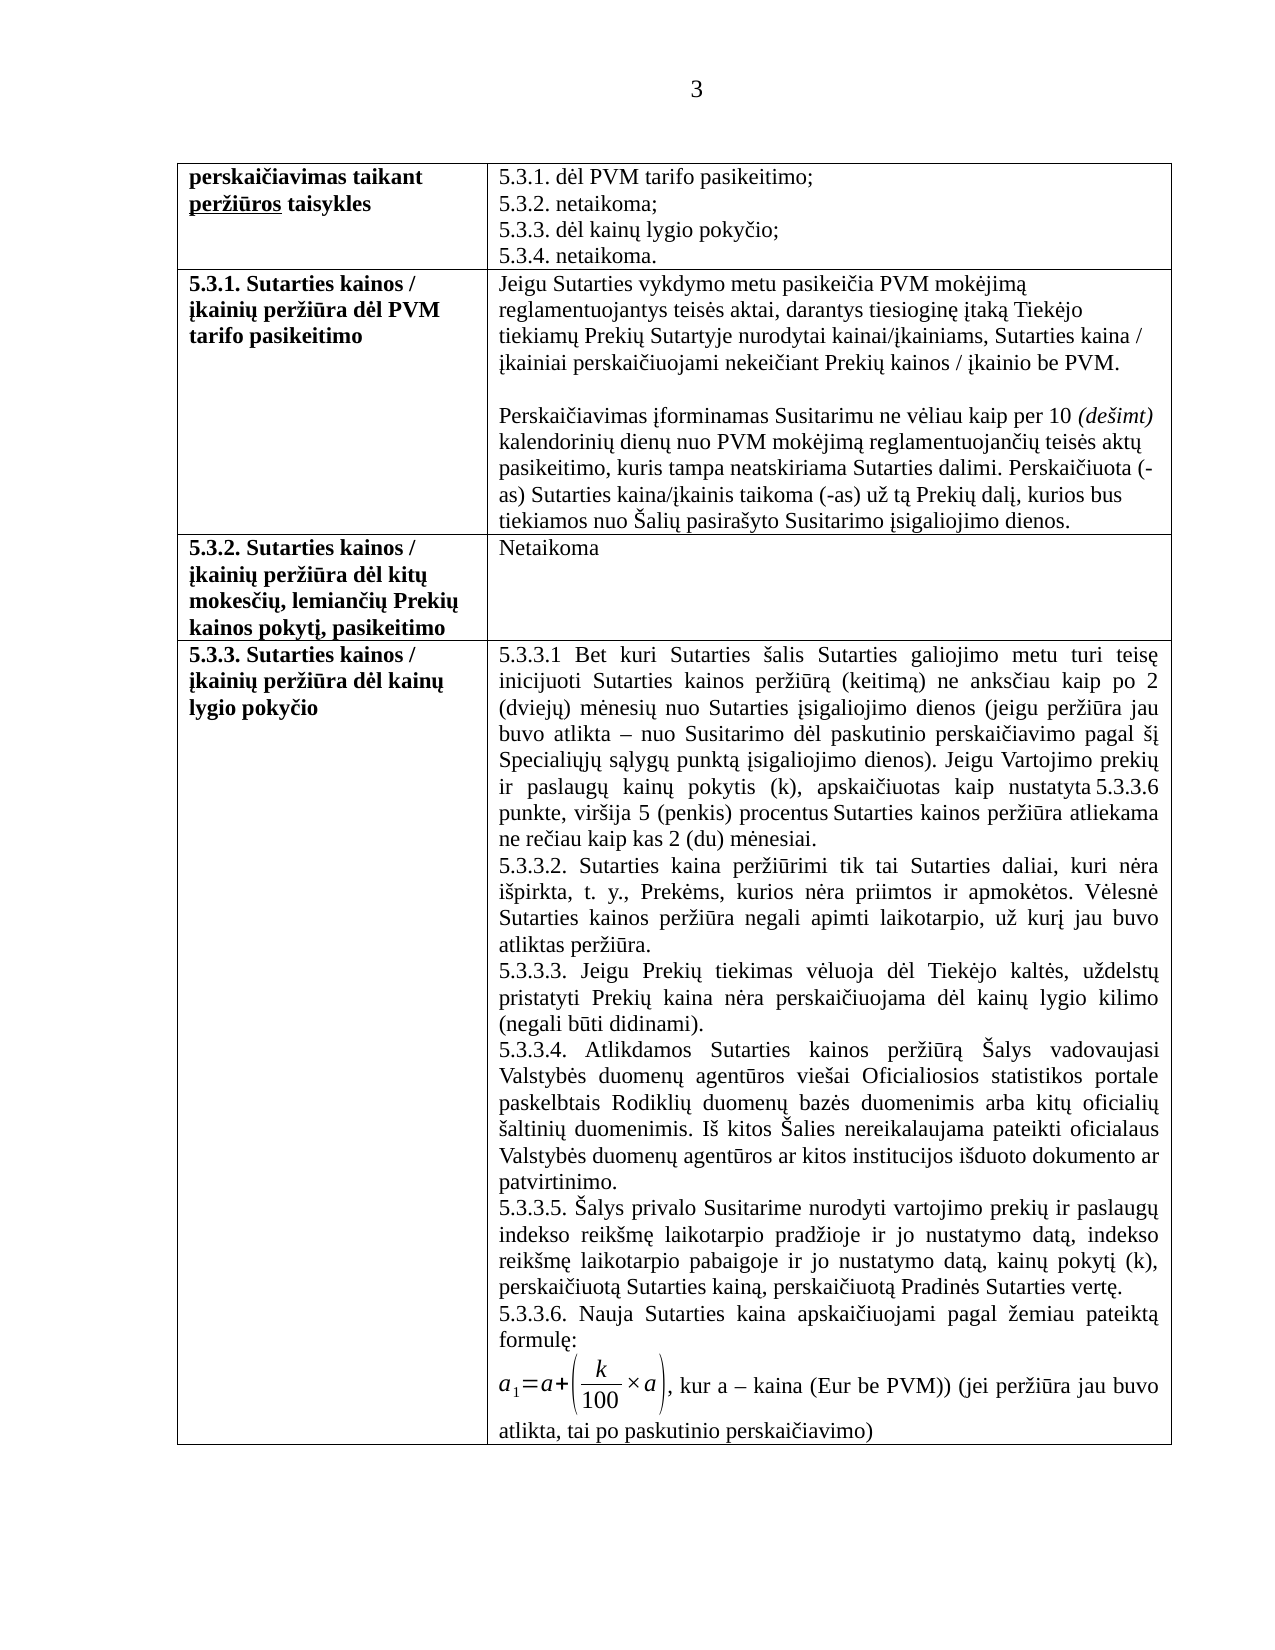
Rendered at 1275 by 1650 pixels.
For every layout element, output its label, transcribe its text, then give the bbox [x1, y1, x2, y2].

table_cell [488, 641, 1171, 1444]
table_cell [488, 164, 1171, 269]
table_cell 5.3.1. Sutarties kainos / įkainių peržiūra dėl PVM tarifo pasikeitimo [178, 270, 487, 533]
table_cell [178, 641, 487, 1444]
table_cell Jeigu Sutarties vykdymo metu pasikeičia PVM mokėjimą reglamentuojantys teisės aktai, darantys tiesioginę įtaką Tiekėjo tiekiamų Prekių Sutartyje nurodytai kainai/įkainiams, Sutarties kaina / įkainiai perskaičiuojami nekeičiant Prekių kainos / įkainio be PVM. Perskaičiavimas įforminamas Susitarimu ne vėliau kaip per 10 (dešimt) kalendorinių dienų nuo PVM mokėjimą reglamentuojančių teisės aktų pasikeitimo, kuris tampa neatskiriama Sutarties dalimi. Perskaičiuota (-as) Sutarties kaina/įkainis taikoma (-as) už tą Prekių dalį, kurios bus tiekiamos nuo Šalių pasirašyto Susitarimo įsigaliojimo dienos. [488, 270, 1171, 533]
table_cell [178, 164, 487, 269]
table_cell 5.3.2. Sutarties kainos / įkainių peržiūra dėl kitų mokesčių, lemiančių Prekių kainos pokytį, pasikeitimo [178, 535, 487, 640]
table_cell Netaikoma [488, 535, 1171, 640]
